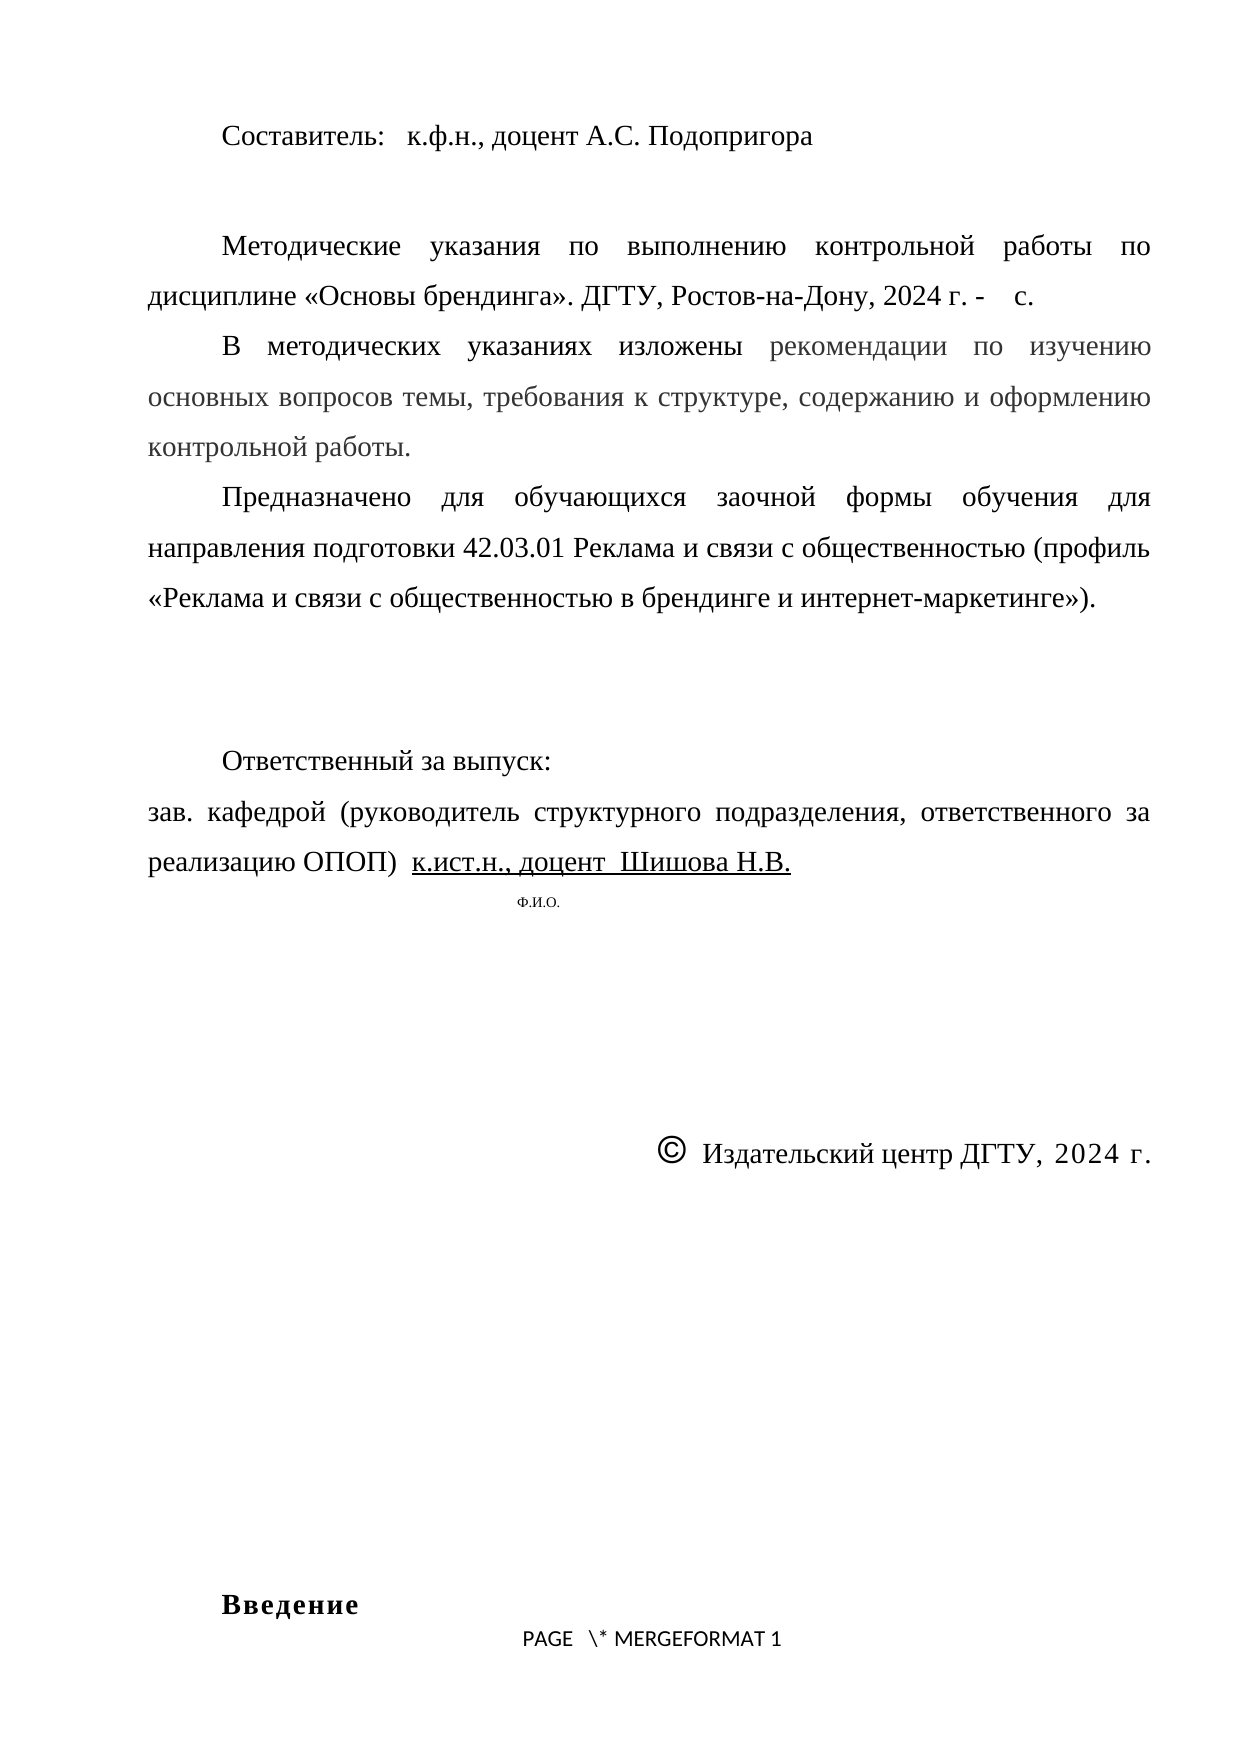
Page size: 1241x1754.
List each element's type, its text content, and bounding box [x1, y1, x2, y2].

text Ответственный за выпуск: [148, 743, 1152, 777]
text Введение [148, 1587, 1152, 1621]
text Издательский центр ДГТУ, 2024 г. [148, 1136, 1152, 1172]
text Ф.И.О. [148, 894, 1152, 923]
text Составитель: к.ф.н., доцент А.С. Подопригора [148, 118, 1152, 152]
text В методических указаниях изложены рекомендации по изучению основных вопросов темы, требования к структуре, содержанию и оформлению контрольной работы. [148, 328, 1152, 379]
text Предназначено для обучающихся заочной формы обучения для направления подготовки 42.03.01 Реклама и связи с общественностью (профиль «Реклама и связи с общественностью в брендинге и интернет-маркетинге»). [148, 479, 1152, 613]
text В методических указаниях изложены рекомендации по изучению основных вопросов темы, требования к структуре, содержанию и оформлению контрольной работы. [148, 412, 1152, 463]
text Методические указания по выполнению контрольной работы по дисциплине «Основы брендинга». ДГТУ, Ростов-на-Дону, 2024 г. - с. [148, 228, 1152, 312]
text зав. кафедрой (руководитель структурного подразделения, ответственного за реализацию ОПОП) к.ист.н., доцент Шишова Н.В. [148, 794, 1152, 878]
